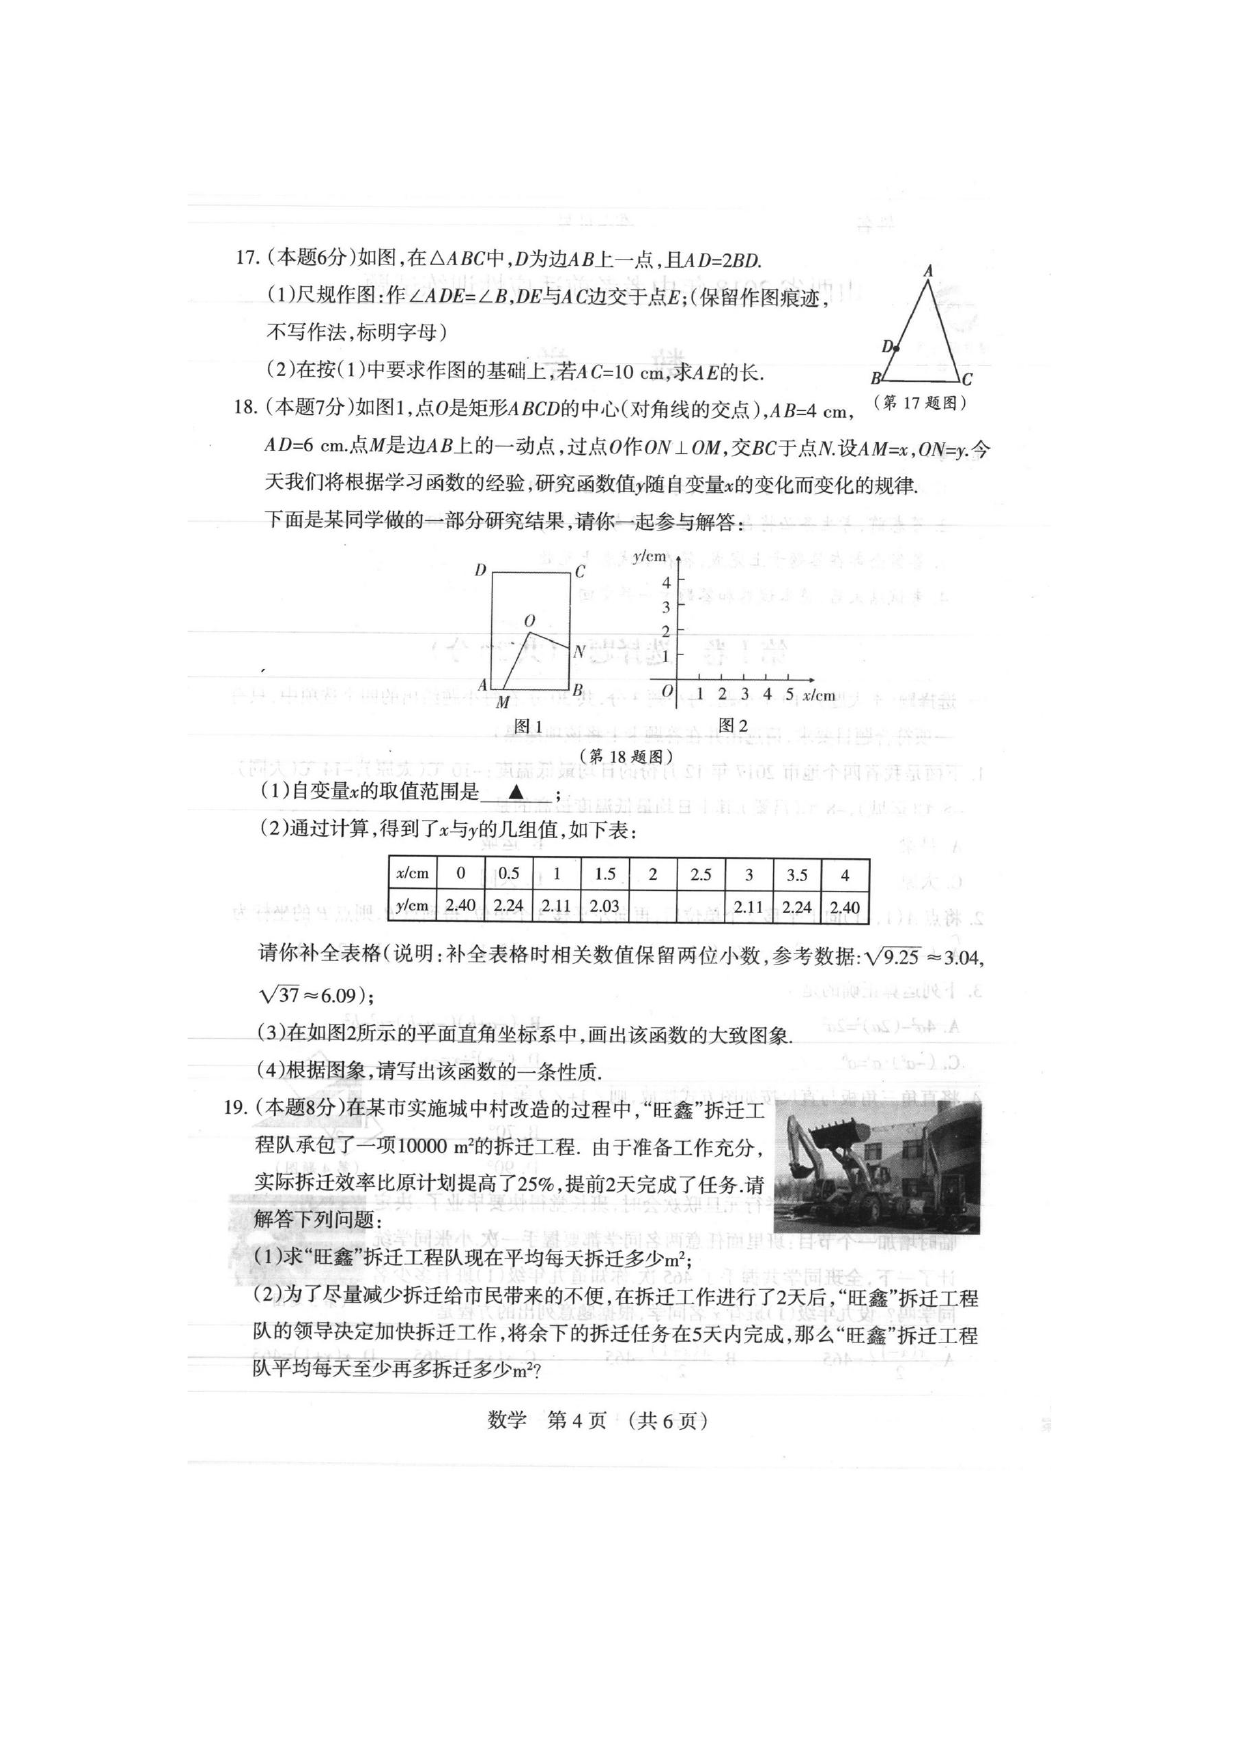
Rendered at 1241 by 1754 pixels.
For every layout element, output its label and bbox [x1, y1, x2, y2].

picture [187, 162, 1052, 1471]
